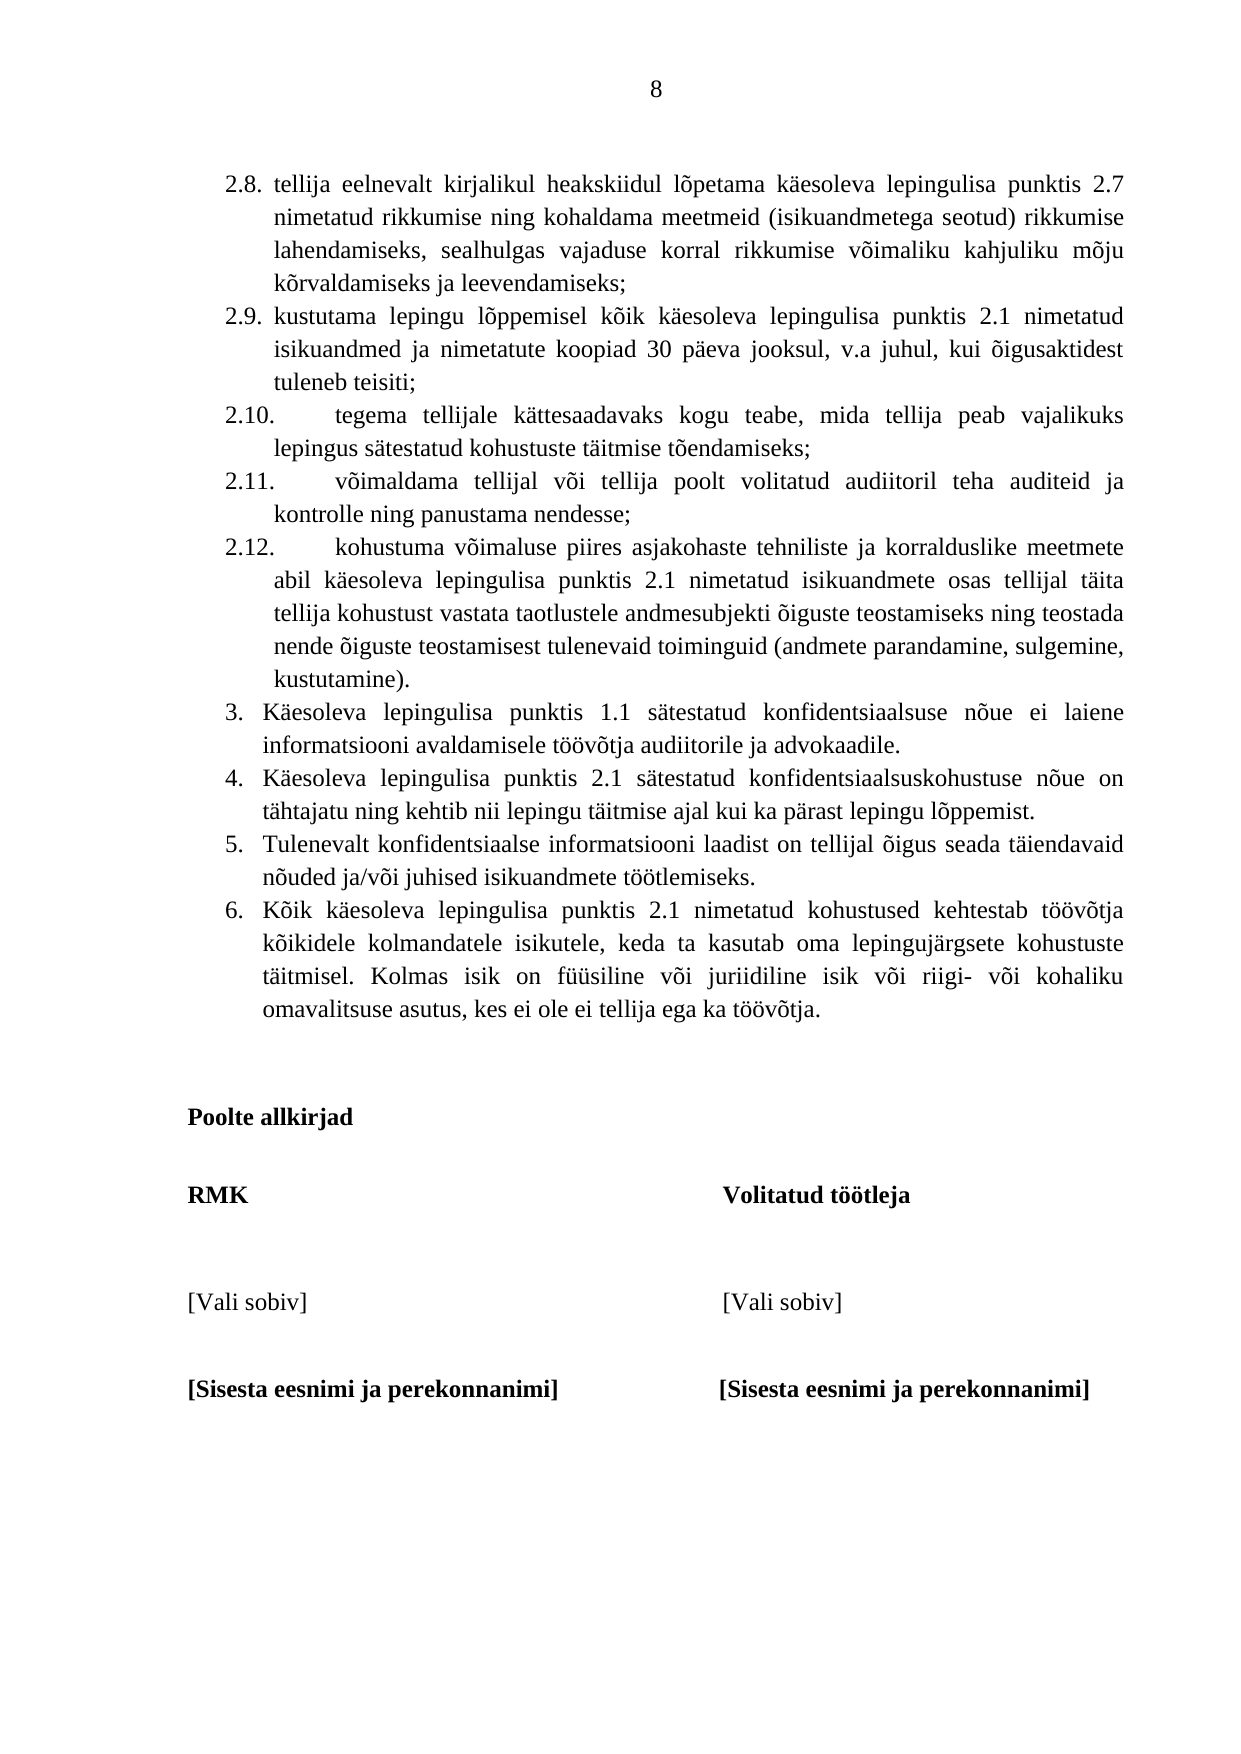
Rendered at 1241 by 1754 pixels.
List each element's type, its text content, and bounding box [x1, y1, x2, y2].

list Käesoleva lepingulisa punktis 1.1 sätestatud konfidentsiaalsuse nõue ei laiene informatsiooni avaldamisele töövõtja audiitorile ja advokaadile. [225, 697, 1125, 759]
list võimaldama tellijal või tellija poolt volitatud audiitoril teha auditeid ja kontrolle ning panustama nendesse; [225, 466, 1125, 528]
list kohustuma võimaluse piires asjakohaste tehniliste ja korralduslike meetmete abil käesoleva lepingulisa punktis 2.1 nimetatud isikuandmete osas tellijal täita tellija kohustust vastata taotlustele andmesubjekti õiguste teostamiseks ning teostada nende õiguste teostamisest tulenevaid toiminguid (andmete parandamine, sulgemine, kustutamine). [225, 532, 1125, 693]
list Käesoleva lepingulisa punktis 2.1 sätestatud konfidentsiaalsuskohustuse nõue on tähtajatu ning kehtib nii lepingu täitmise ajal kui ka pärast lepingu lõppemist. [225, 763, 1125, 825]
text Poolte allkirjad [187, 1102, 1125, 1130]
list Tulenevalt konfidentsiaalse informatsiooni laadist on tellijal õigus seada täiendavaid nõuded ja/või juhised isikuandmete töötlemiseks. [225, 829, 1125, 891]
text RMK Volitatud töötleja [187, 1180, 1125, 1209]
list Kõik käesoleva lepingulisa punktis 2.1 nimetatud kohustused kehtestab töövõtja kõikidele kolmandatele isikutele, keda ta kasutab oma lepingujärgsete kohustuste täitmisel. Kolmas isik on füüsiline või juriidiline isik või riigi- või kohaliku omavalitsuse asutus, kes ei ole ei tellija ega ka töövõtja. [225, 895, 1125, 1023]
list tellija eelnevalt kirjalikul heakskiidul lõpetama käesoleva lepingulisa punktis 2.7 nimetatud rikkumise ning kohaldama meetmeid (isikuandmetega seotud) rikkumise lahendamiseks, sealhulgas vajaduse korral rikkumise võimaliku kahjuliku mõju kõrvaldamiseks ja leevendamiseks; [225, 169, 1125, 297]
list kustutama lepingu lõppemisel kõik käesoleva lepingulisa punktis 2.1 nimetatud isikuandmed ja nimetatute koopiad 30 päeva jooksul, v.a juhul, kui õigusaktidest tuleneb teisiti; [225, 301, 1125, 396]
list tegema tellijale kättesaadavaks kogu teabe, mida tellija peab vajalikuks lepingus sätestatud kohustuste täitmise tõendamiseks; [225, 400, 1125, 462]
